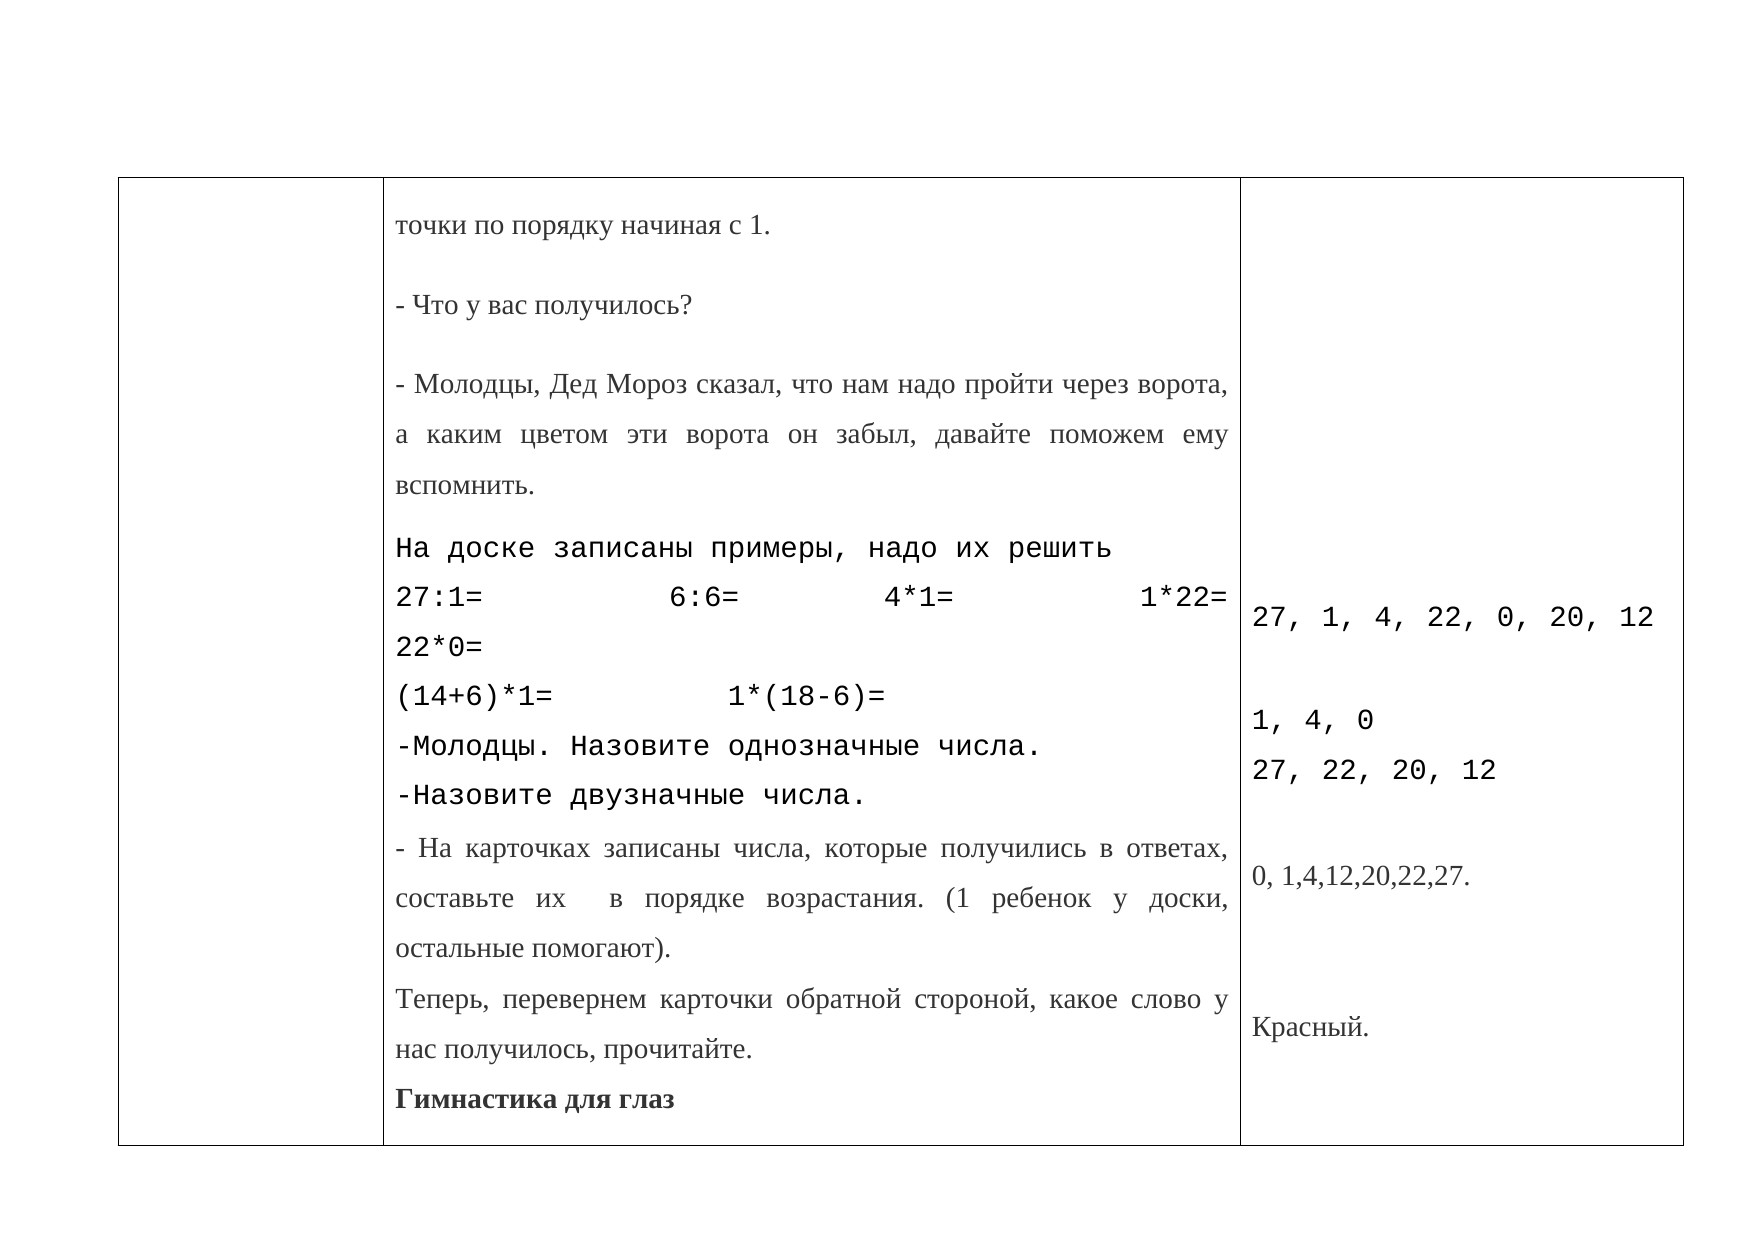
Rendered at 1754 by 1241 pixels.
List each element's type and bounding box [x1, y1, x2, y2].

table_cell [1241, 178, 1683, 1145]
table_cell [384, 178, 1240, 1145]
table_cell [119, 178, 383, 1145]
